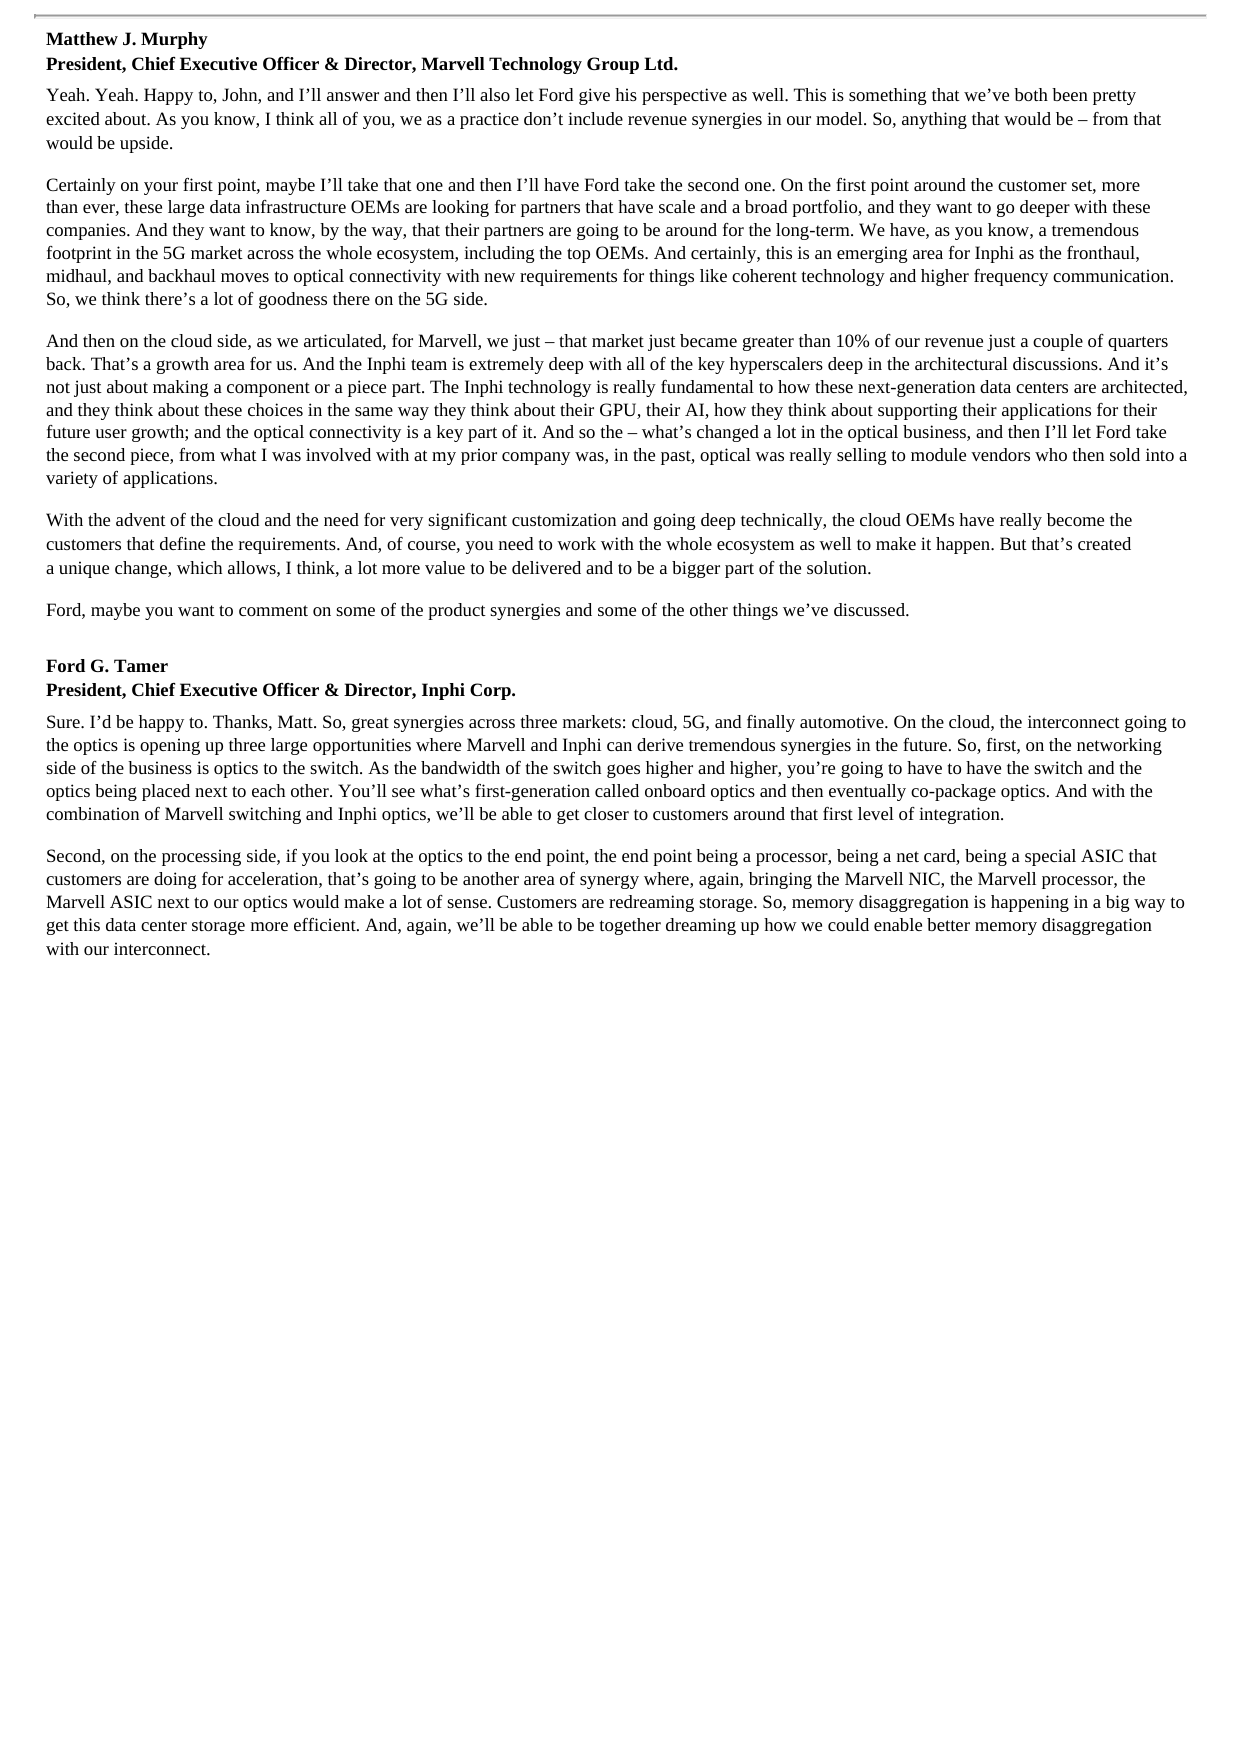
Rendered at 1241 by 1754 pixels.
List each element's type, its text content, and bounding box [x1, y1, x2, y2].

text President, Chief Executive Officer & Director, Inphi Corp. [46, 679, 1192, 701]
text And then on the cloud side, as we articulated, for Marvell, we just – that market just became greater than 10% of our revenue just a couple of quarters back. That’s a growth area for us. And the Inphi team is extremely deep with all of the key hyperscalers deep in the architectural discussions. And it’s not just about making a component or a piece part. The Inphi technology is really fundamental to how these next-generation data centers are architected, and they think about these choices in the same way they think about their GPU, their AI, how they think about supporting their applications for their future user growth; and the optical connectivity is a key part of it. And so the – what’s changed a lot in the optical business, and then I’ll let Ford take the second piece, from what I was involved with at my prior company was, in the past, optical was really selling to module vendors who then sold into a variety of applications. [46, 330, 1190, 488]
text Yeah. Yeah. Happy to, John, and I’ll answer and then I’ll also let Ford give his perspective as well. This is something that we’ve both been pretty excited about. As you know, I think all of you, we as a practice don’t include revenue synergies in our model. So, anything that would be – from that would be upside. [46, 84, 1192, 153]
text Ford G. Tamer [46, 654, 1192, 676]
text Ford, maybe you want to comment on some of the product synergies and some of the other things we’ve discussed. [46, 599, 1192, 620]
text With the advent of the cloud and the need for very significant customization and going deep technically, the cloud OEMs have really become the customers that define the requirements. And, of course, you need to work with the whole ecosystem as well to make it happen. But that’s created a unique change, which allows, I think, a lot more value to be delivered and to be a bigger part of the solution. [46, 509, 1144, 578]
text Matthew J. Murphy [46, 28, 1192, 49]
picture [34, 14, 1207, 19]
text Second, on the processing side, if you look at the optics to the end point, the end point being a processor, being a net card, being a special ASIC that customers are doing for acceleration, that’s going to be another area of synergy where, again, bringing the Marvell NIC, the Marvell processor, the Marvell ASIC next to our optics would make a lot of sense. Customers are redreaming storage. So, memory disaggregation is happening in a big way to get this data center storage more efficient. And, again, we’ll be able to be together dreaming up how we could enable better memory disaggregation with our interconnect. [46, 845, 1190, 959]
text President, Chief Executive Officer & Director, Marvell Technology Group Ltd. [46, 52, 1192, 74]
text Sure. I’d be happy to. Thanks, Matt. So, great synergies across three markets: cloud, 5G, and finally automotive. On the cloud, the interconnect going to the optics is opening up three large opportunities where Marvell and Inphi can derive tremendous synergies in the future. So, first, on the networking side of the business is optics to the switch. As the bandwidth of the switch goes higher and higher, you’re going to have to have the switch and the optics being placed next to each other. You’ll see what’s first-generation called onboard optics and then eventually co-package optics. And with the combination of Marvell switching and Inphi optics, we’ll be able to get closer to customers around that first level of integration. [46, 711, 1192, 825]
text Certainly on your first point, maybe I’ll take that one and then I’ll have Ford take the second one. On the first point around the customer set, more than ever, these large data infrastructure OEMs are looking for partners that have scale and a broad portfolio, and they want to go deeper with these companies. And they want to know, by the way, that their partners are going to be around for the long-term. We have, as you know, a tremendous footprint in the 5G market across the whole ecosystem, including the top OEMs. And certainly, this is an emerging area for Inphi as the fronthaul, midhaul, and backhaul moves to optical connectivity with new requirements for things like coherent technology and higher frequency communication. So, we think there’s a lot of goodness there on the 5G side. [46, 174, 1178, 309]
